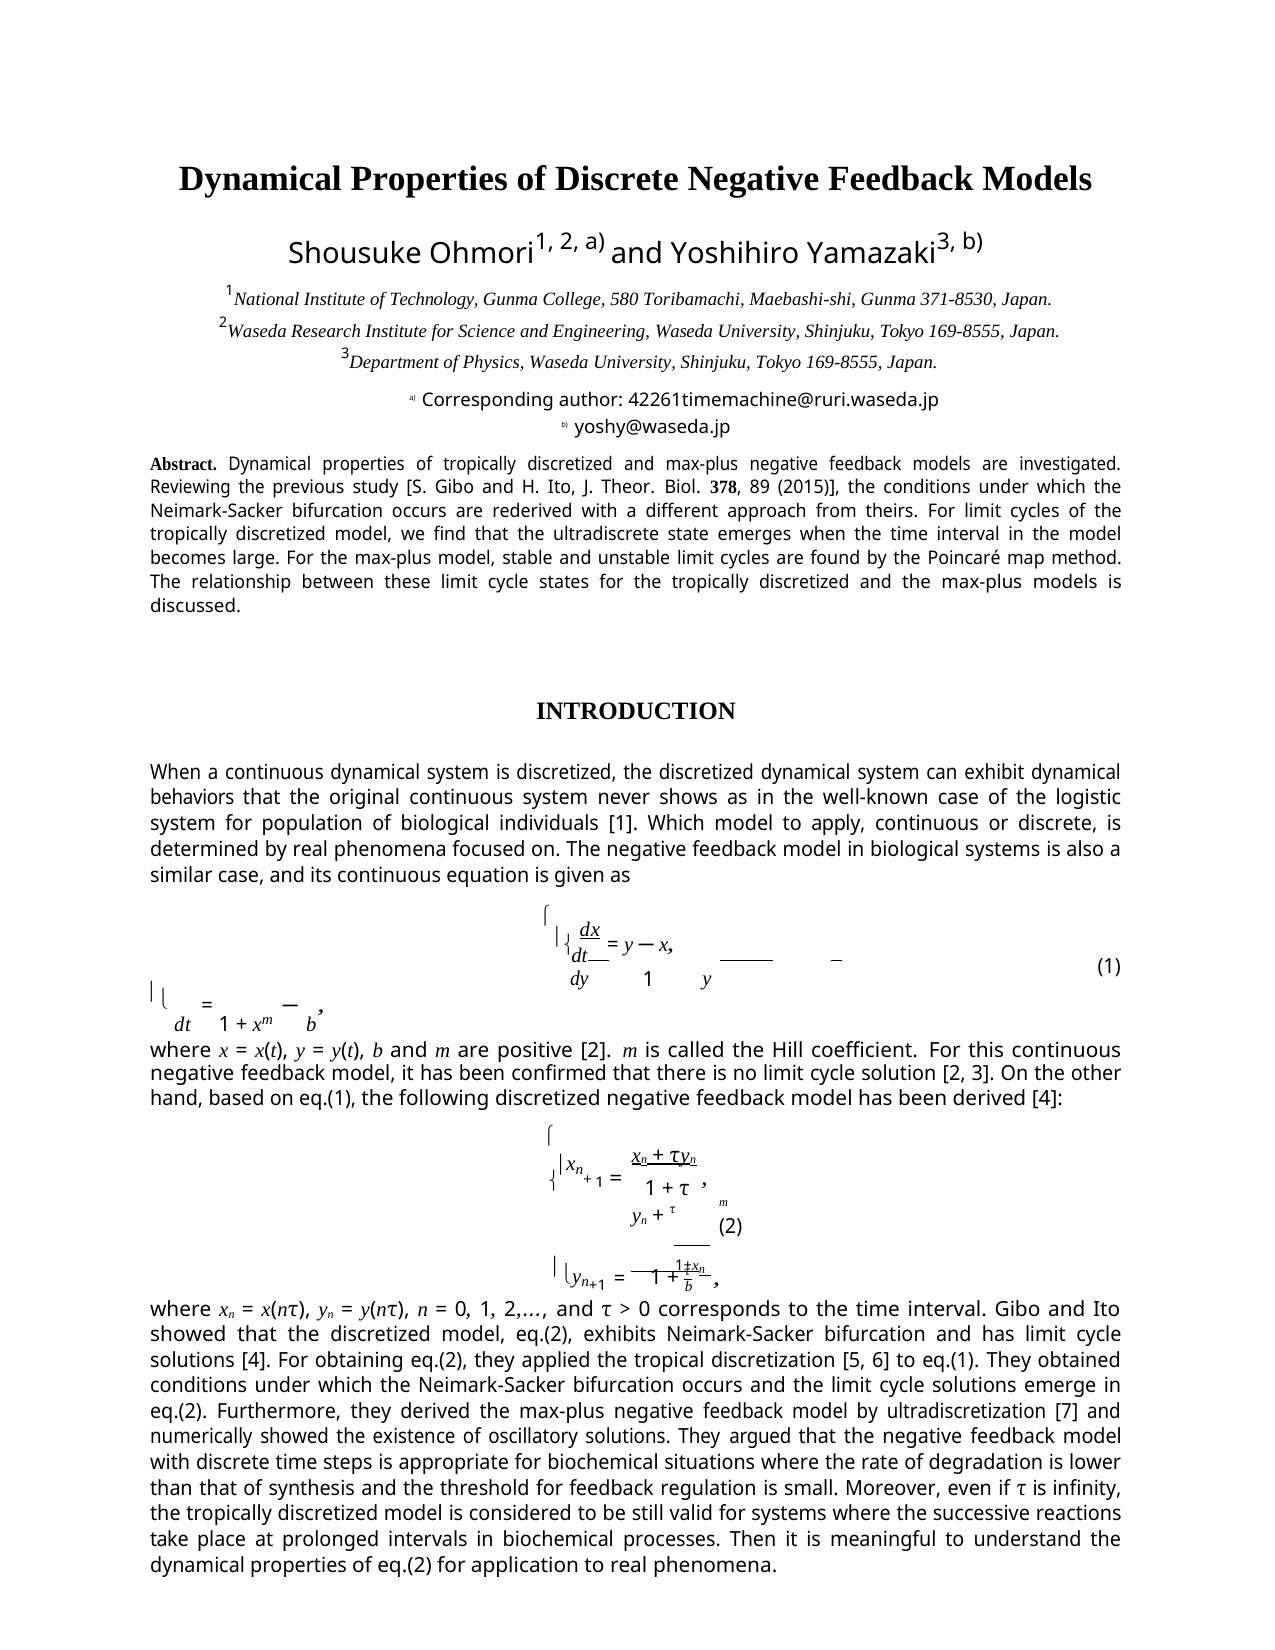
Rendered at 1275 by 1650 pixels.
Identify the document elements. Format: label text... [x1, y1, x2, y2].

text 3Department of Physics, Waseda University, Shinjuku, Tokyo 169-8555, Japan. [341, 343, 1133, 373]
text 1 = , [595, 1167, 1133, 1190]
text xn [137, 1125, 583, 1179]
text xn + τyn [631, 1144, 1133, 1167]
text Abstract. Dynamical properties of tropically discretized and max-plus negative feedback models are investigated. Reviewing the previous study [S. Gibo and H. Ito, J. Theor. Biol. 378, 89 (2015)], the conditions under which the Neimark-Sacker bifurcation occurs are rederived with a different approach from theirs. For limit cycles of the tropically discretized model, we ﬁnd that the ultradiscrete state emerges when the time interval in the model becomes large. For the max-plus model, stable and unstable limit cycles are found by the Poincaré map method. The relationship between these limit cycle states for the tropically discretized and the max-plus models is discussed. [150, 451, 1122, 617]
text  dt = 1 + xm − b, [145, 961, 1124, 1038]
list Corresponding author: 42261timemachine@ruri.waseda.jp [409, 385, 1133, 412]
text When a continuous dynamical system is discretized, the discretized dynamical system can exhibit dynamical behaviors that the original continuous system never shows as in the well-known case of the logistic system for population of biological individuals [1]. Which model to apply, continuous or discrete, is determined by real phenomena focused on. The negative feedback model in biological systems is also a similar case, and its continuous equation is given as [150, 759, 1122, 889]
text 1National Institute of Technology, Gunma College, 580 Toribamachi, Maebashi-shi, Gunma 371-8530, Japan. 2Waseda Research Institute for Science and Engineering, Waseda University, Shinjuku, Tokyo 169-8555, Japan. [219, 280, 1060, 341]
text where x = x(t), y = y(t), b and m are positive [2]. m is called the Hill coefﬁcient. For this continuous negative feedback model, it has been conﬁrmed that there is no limit cycle solution [2, 3]. On the other hand, based on eq.(1), the following discretized negative feedback model has been derived [4]: [150, 1038, 1122, 1111]
text where xn = x(nτ), yn = y(nτ), n = 0, 1, 2,..., and τ > 0 corresponds to the time interval. Gibo and Ito showed that the discretized model, eq.(2), exhibits Neimark-Sacker bifurcation and has limit cycle solutions [4]. For obtaining eq.(2), they applied the tropical discretization [5, 6] to eq.(1). They obtained conditions under which the Neimark-Sacker bifurcation occurs and the limit cycle solutions emerge in eq.(2). Furthermore, they derived the max-plus negative feedback model by ultradiscretization [7] and numerically showed the existence of oscillatory solutions. They argued that the negative feedback model with discrete time steps is appropriate for biochemical situations where the rate of degradation is lower than that of synthesis and the threshold for feedback regulation is small. Moreover, even if τ is inﬁnity, the tropically discretized model is considered to be still valid for systems where the successive reactions take place at prolonged intervals in biochemical processes. Then it is meaningful to understand the dynamical properties of eq.(2) for application to real phenomena. [150, 1296, 1122, 1578]
list yoshy@waseda.jp [561, 412, 1133, 438]
subtitle INTRODUCTION [146, 696, 1125, 725]
text yn+1 = 1+xn , [137, 1252, 1132, 1275]
text Dynamical Properties of Discrete Negative Feedback Models [146, 157, 1125, 198]
text  dx = y−x, [146, 905, 1067, 959]
text Shousuke Ohmori1, 2, a) and Yoshihiro Yamazaki3, b) [146, 225, 1124, 272]
